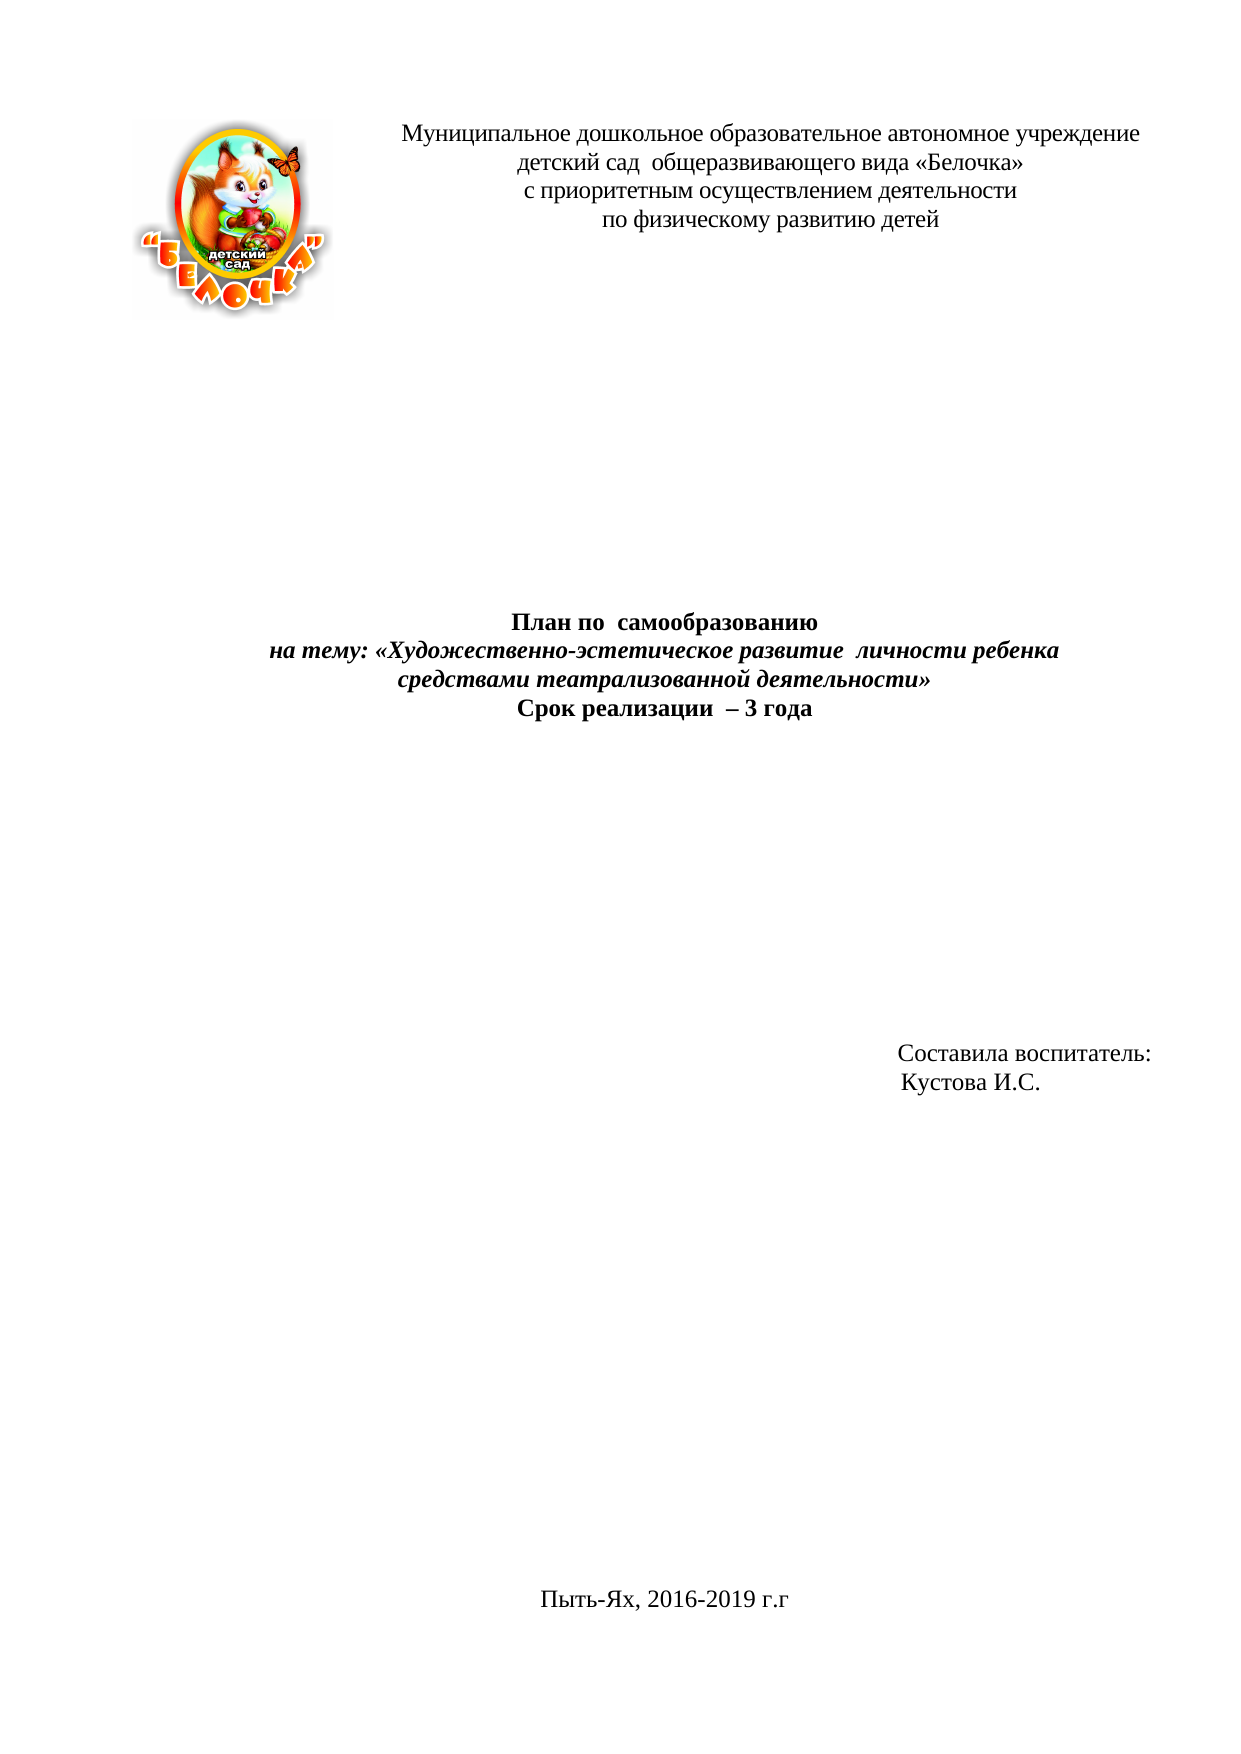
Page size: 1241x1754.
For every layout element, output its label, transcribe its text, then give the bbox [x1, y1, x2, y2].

text Пыть-Ях, 2016-2019 г.г [177, 1584, 1152, 1613]
text План по самообразованию [177, 607, 1152, 636]
text Кустова И.С. [177, 1067, 1152, 1096]
text с приоритетным осуществлением деятельности [334, 176, 1152, 204]
picture [131, 119, 334, 320]
text по физическому развитию детей [334, 204, 1152, 233]
text Срок реализации – 3 года [177, 693, 1152, 722]
text Муниципальное дошкольное образовательное автономное учреждение детский сад общеразвивающего вида «Белочка» [215, 118, 1152, 176]
text на тему: «Художественно-эстетическое развитие личности ребенка [177, 636, 1152, 664]
text средствами театрализованной деятельности» [177, 664, 1152, 693]
text Составила воспитатель: [177, 1038, 1152, 1067]
